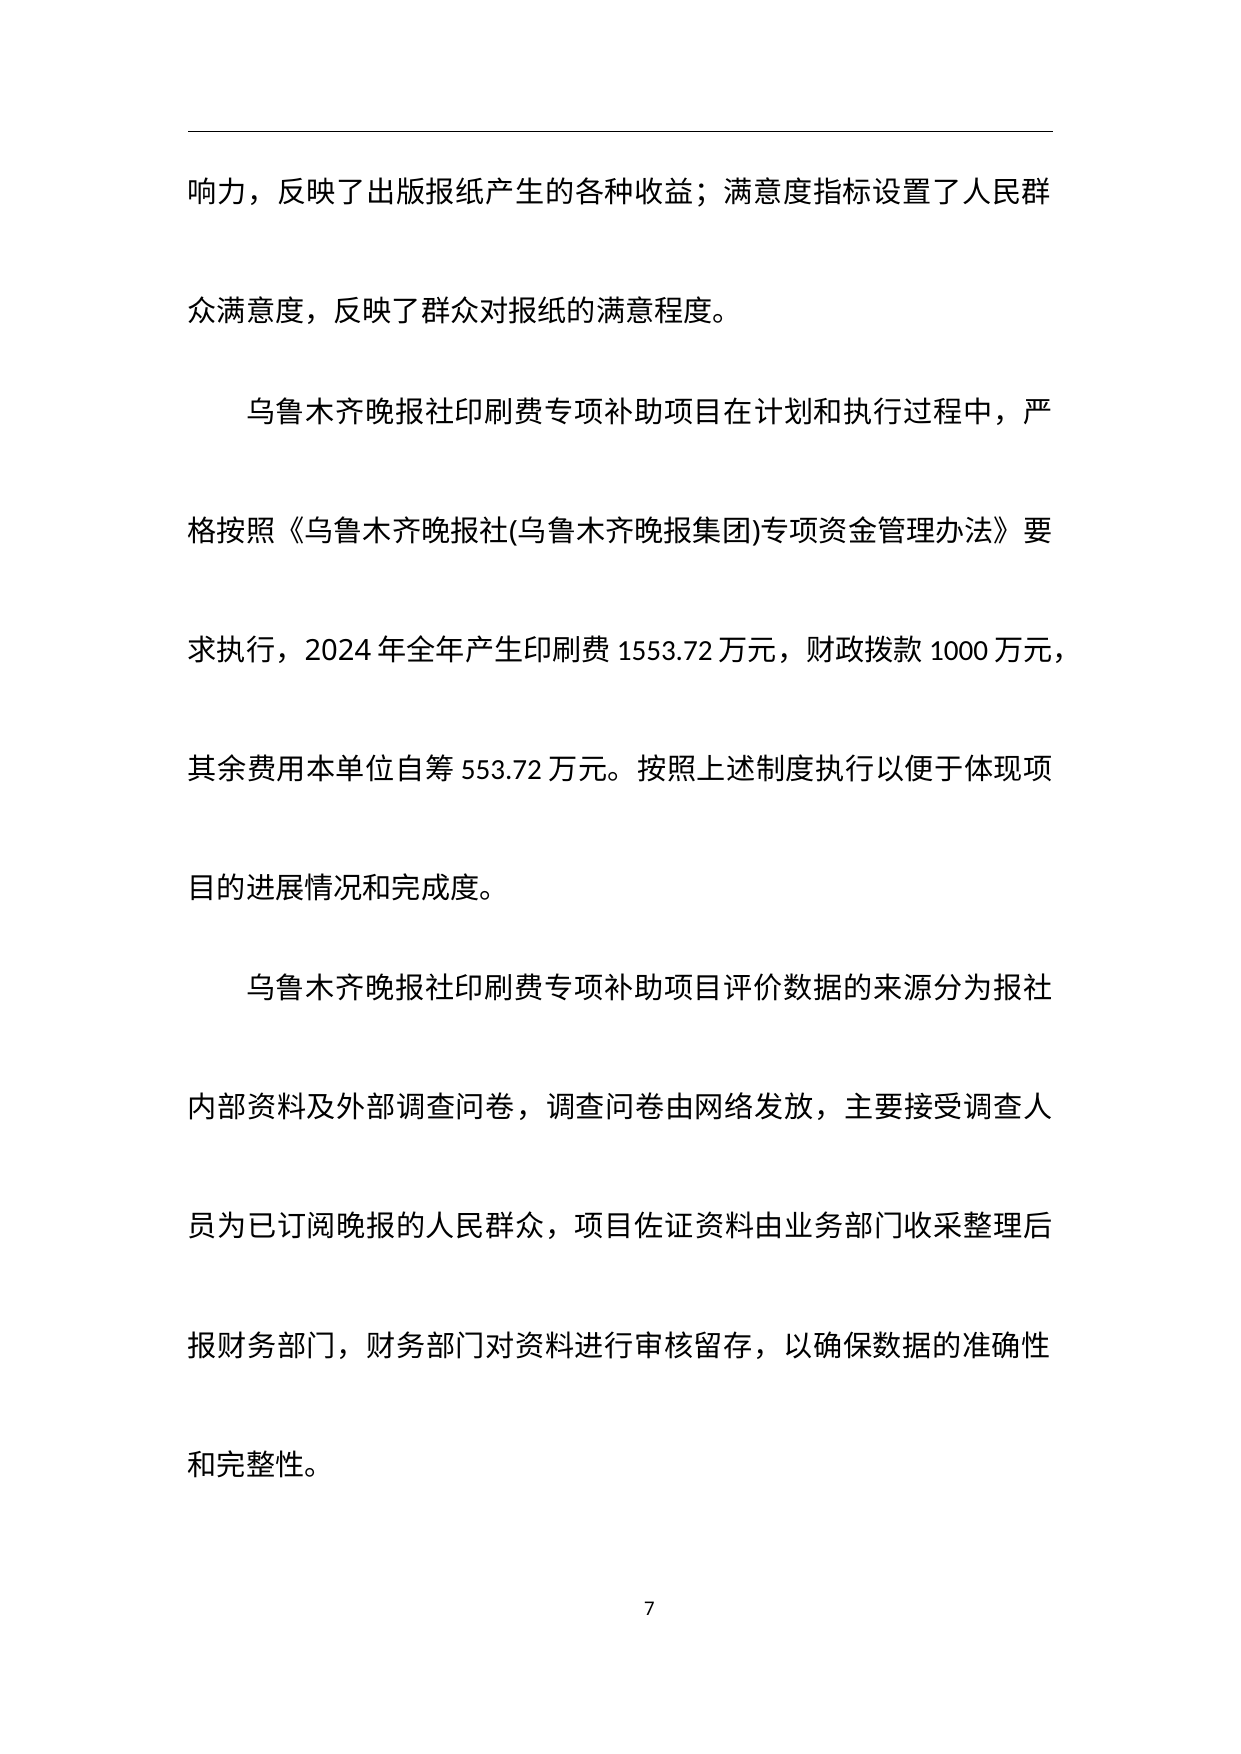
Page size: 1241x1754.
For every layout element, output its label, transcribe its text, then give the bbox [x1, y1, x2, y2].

text 乌鲁木齐晚报社印刷费专项补助项目在计划和执行过程中，严格按照《乌鲁木齐晚报社(乌鲁木齐晚报集团)专项资金管理办法》要求执行，2024年全年产生印刷费1553.72万元，财政拨款1000万元，其余费用本单位自筹553.72万元。按照上述制度执行以便于体现项目的进展情况和完成度。 [187, 369, 1053, 925]
text 乌鲁木齐晚报社印刷费专项补助项目评价数据的来源分为报社内部资料及外部调查问卷，调查问卷由网络发放，主要接受调查人员为已订阅晚报的人民群众，项目佐证资料由业务部门收采整理后报财务部门，财务部门对资料进行审核留存，以确保数据的准确性和完整性。 [187, 946, 1053, 1502]
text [187, 150, 1053, 348]
